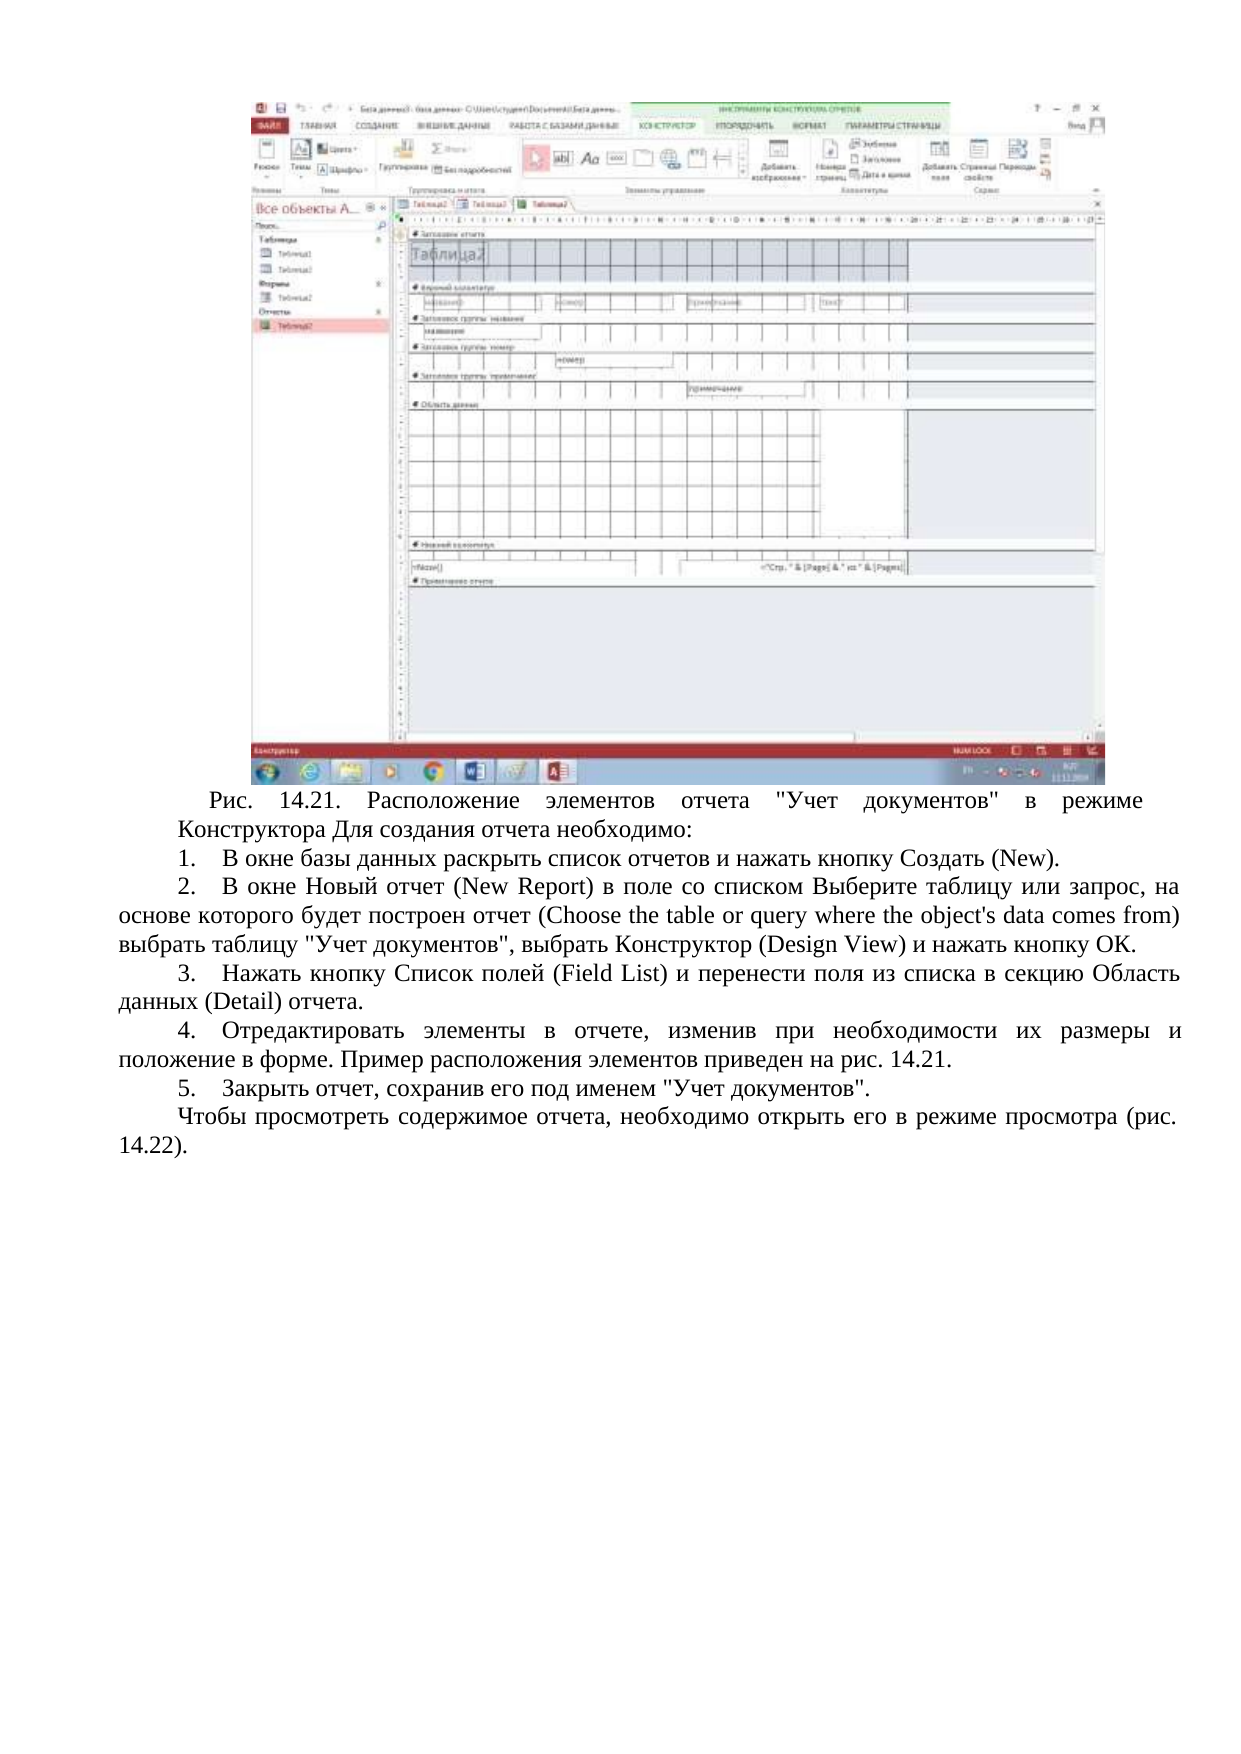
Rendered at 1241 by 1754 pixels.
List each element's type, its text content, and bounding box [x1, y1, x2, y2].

list Закрыть отчет, сохранив его под именем "Учет документов". [177, 1073, 1196, 1101]
list Нажать кнопку Список полей (Field List) и перенести поля из списка в секцию Область данных (Detail) отчета. [118, 958, 1181, 1015]
text Рис. 14.21. Расположение элементов отчета "Учет документов" в режиме Конструктора Для создания отчета необходимо: [177, 785, 1143, 843]
list В окне базы данных раскрыть список отчетов и нажать кнопку Создать (New). [177, 843, 1196, 871]
list В окне Новый отчет (New Report) в поле со списком Выберите таблицу или запрос, на основе которого будет построен отчет (Choose the table or query where the object's data comes from) выбрать таблицу "Учет документов", выбрать Конструктор (Design View) и нажать кнопку ОК. [118, 871, 1181, 958]
picture [251, 102, 1106, 785]
list Отредактировать элементы в отчете, изменив при необходимости их размеры и положение в форме. Пример расположения элементов приведен на рис. 14.21. [118, 1015, 1182, 1073]
text Чтобы просмотреть содержимое отчета, необходимо открыть его в режиме просмотра (рис. [177, 1101, 1196, 1130]
text 14.22). [118, 1130, 1196, 1159]
